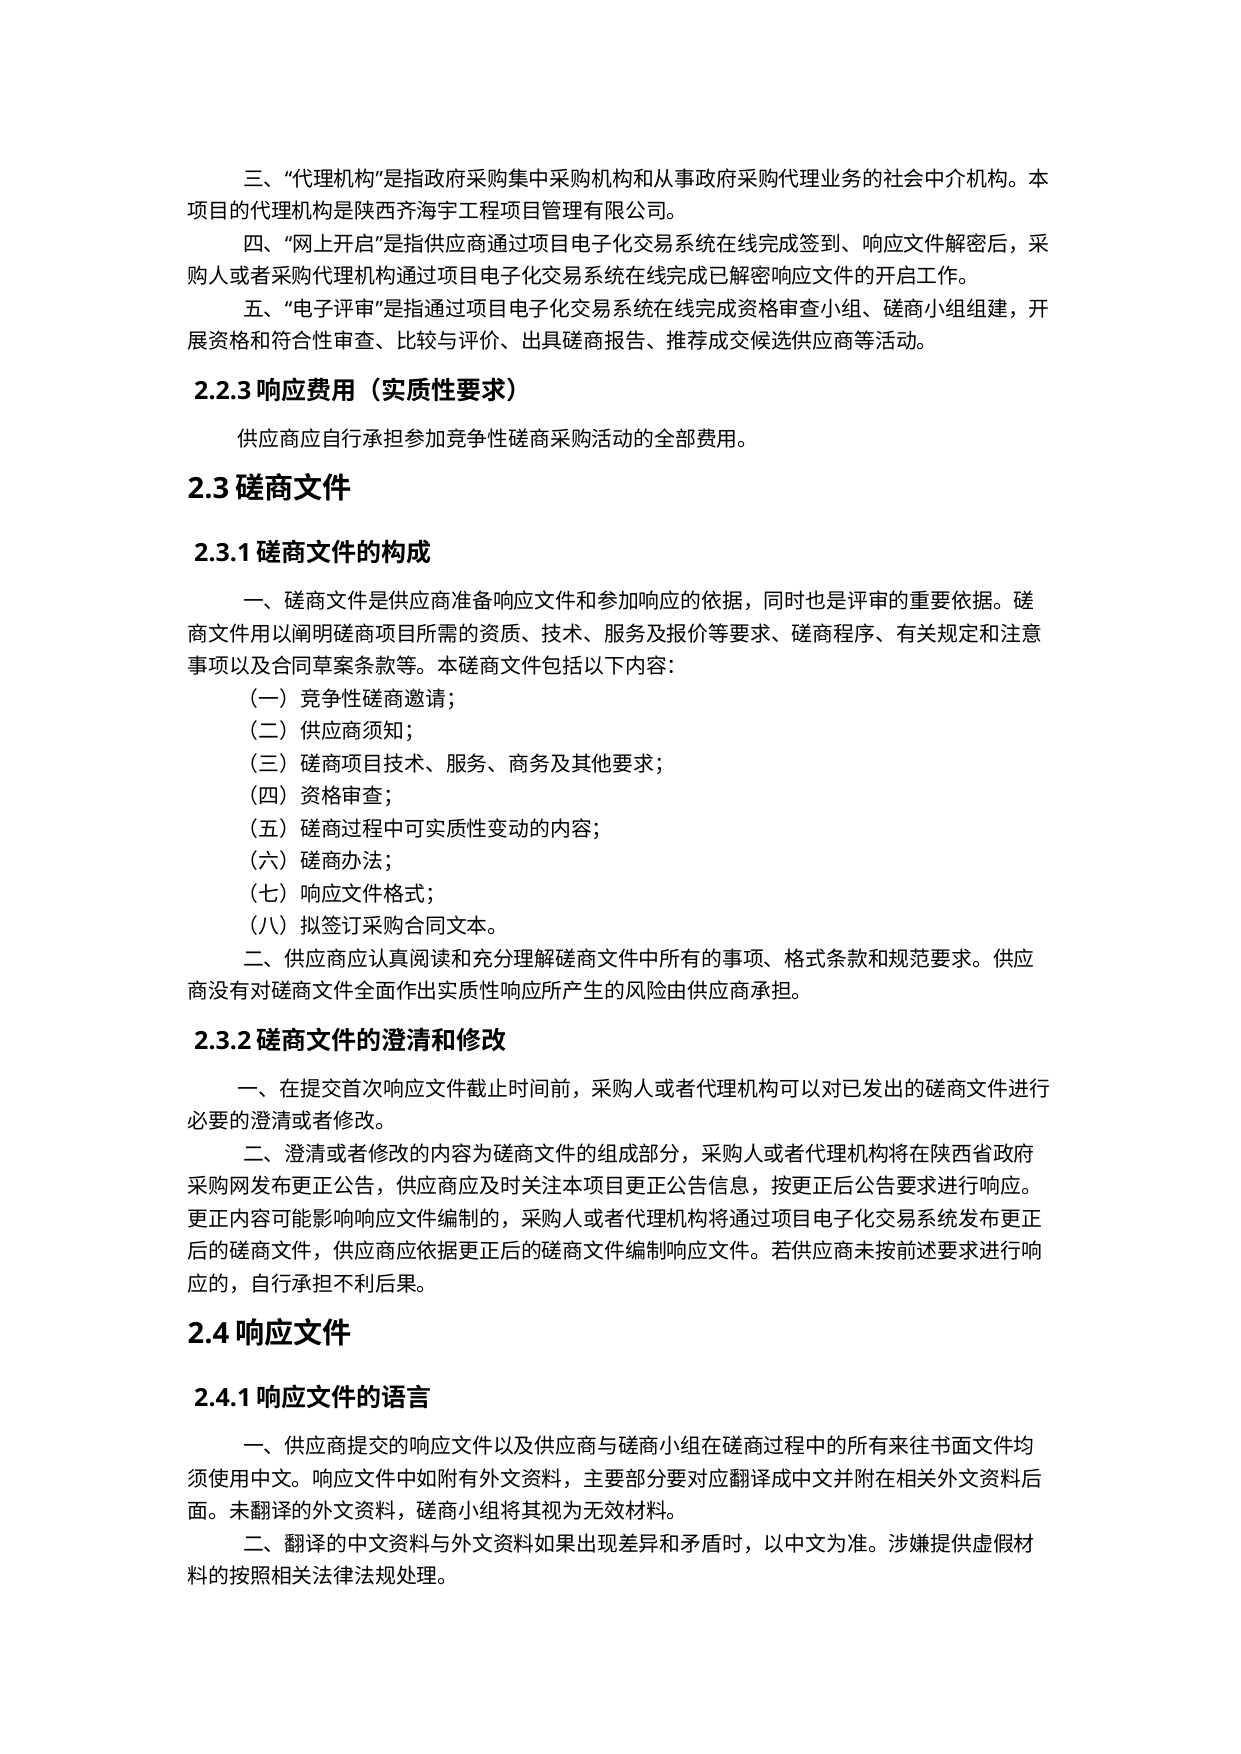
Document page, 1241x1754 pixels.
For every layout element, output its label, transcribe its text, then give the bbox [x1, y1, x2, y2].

text 三、“代理机构”是指政府采购集中采购机构和从事政府采购代理业务的社会中介机构。本项目的代理机构是陕西齐海宇工程项目管理有限公司。 [187, 162, 1053, 227]
text 四、“网上开启”是指供应商通过项目电子化交易系统在线完成签到、响应文件解密后，采购人或者采购代理机构通过项目电子化交易系统在线完成已解密响应文件的开启工作。 [187, 227, 1053, 292]
text 2.2.3响应费用（实质性要求） [187, 357, 1053, 422]
text 五、“电子评审”是指通过项目电子化交易系统在线完成资格审查小组、磋商小组组建，开展资格和符合性审查、比较与评价、出具磋商报告、推荐成交候选供应商等活动。 [187, 292, 1053, 357]
text （一）竞争性磋商邀请； [187, 682, 1053, 714]
text 二、澄清或者修改的内容为磋商文件的组成部分，采购人或者代理机构将在陕西省政府采购网发布更正公告，供应商应及时关注本项目更正公告信息，按更正后公告要求进行响应。更正内容可能影响响应文件编制的，采购人或者代理机构将通过项目电子化交易系统发布更正后的磋商文件，供应商应依据更正后的磋商文件编制响应文件。若供应商未按前述要求进行响应的，自行承担不利后果。 [187, 1137, 1053, 1299]
text 二、供应商应认真阅读和充分理解磋商文件中所有的事项、格式条款和规范要求。供应商没有对磋商文件全面作出实质性响应所产生的风险由供应商承担。 [187, 942, 1053, 1007]
text 2.3.2磋商文件的澄清和修改 [187, 1007, 1053, 1072]
text 供应商应自行承担参加竞争性磋商采购活动的全部费用。 [187, 422, 1053, 454]
text （五）磋商过程中可实质性变动的内容； [187, 812, 1053, 844]
text 2.3.1磋商文件的构成 [187, 519, 1053, 584]
text （三）磋商项目技术、服务、商务及其他要求； [187, 747, 1053, 779]
text 2.3磋商文件 [187, 454, 1053, 519]
text （二）供应商须知； [187, 714, 1053, 747]
text （八）拟签订采购合同文本。 [187, 909, 1053, 942]
text （七）响应文件格式； [187, 877, 1053, 909]
text （四）资格审查； [187, 779, 1053, 812]
text 2.4.1响应文件的语言 [187, 1364, 1053, 1429]
text 一、在提交首次响应文件截止时间前，采购人或者代理机构可以对已发出的磋商文件进行必要的澄清或者修改。 [187, 1072, 1053, 1137]
text 一、供应商提交的响应文件以及供应商与磋商小组在磋商过程中的所有来往书面文件均须使用中文。响应文件中如附有外文资料，主要部分要对应翻译成中文并附在相关外文资料后面。未翻译的外文资料，磋商小组将其视为无效材料。 [187, 1429, 1053, 1527]
text 2.4响应文件 [187, 1299, 1053, 1364]
text 二、翻译的中文资料与外文资料如果出现差异和矛盾时，以中文为准。涉嫌提供虚假材料的按照相关法律法规处理。 [187, 1527, 1053, 1592]
text 一、磋商文件是供应商准备响应文件和参加响应的依据，同时也是评审的重要依据。磋商文件用以阐明磋商项目所需的资质、技术、服务及报价等要求、磋商程序、有关规定和注意事项以及合同草案条款等。本磋商文件包括以下内容： [187, 584, 1053, 682]
text （六）磋商办法； [187, 844, 1053, 877]
